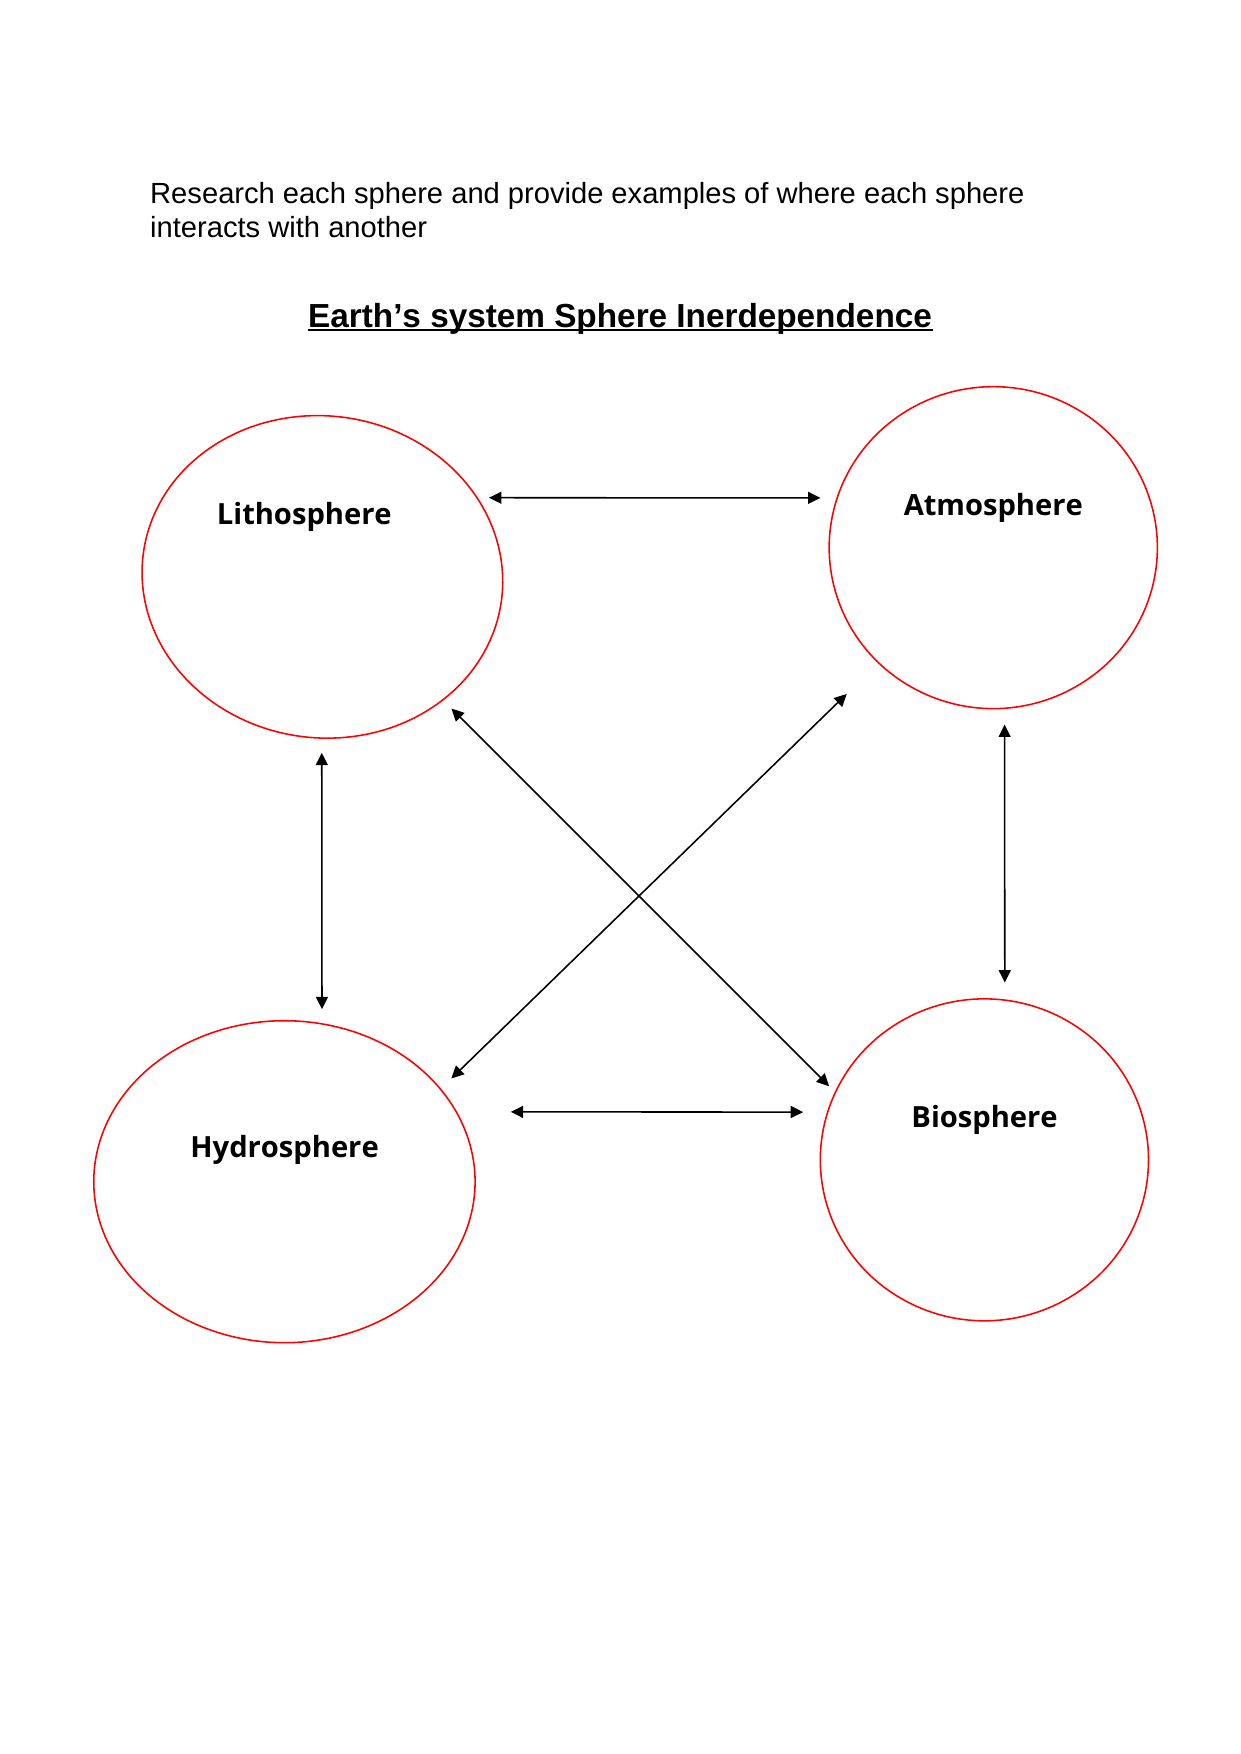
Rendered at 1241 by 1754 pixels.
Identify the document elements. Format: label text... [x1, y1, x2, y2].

text Earth’s system Sphere Inerdependence [150, 296, 1090, 334]
text Research each sphere and provide examples of where each sphere interacts with another [150, 176, 1090, 243]
